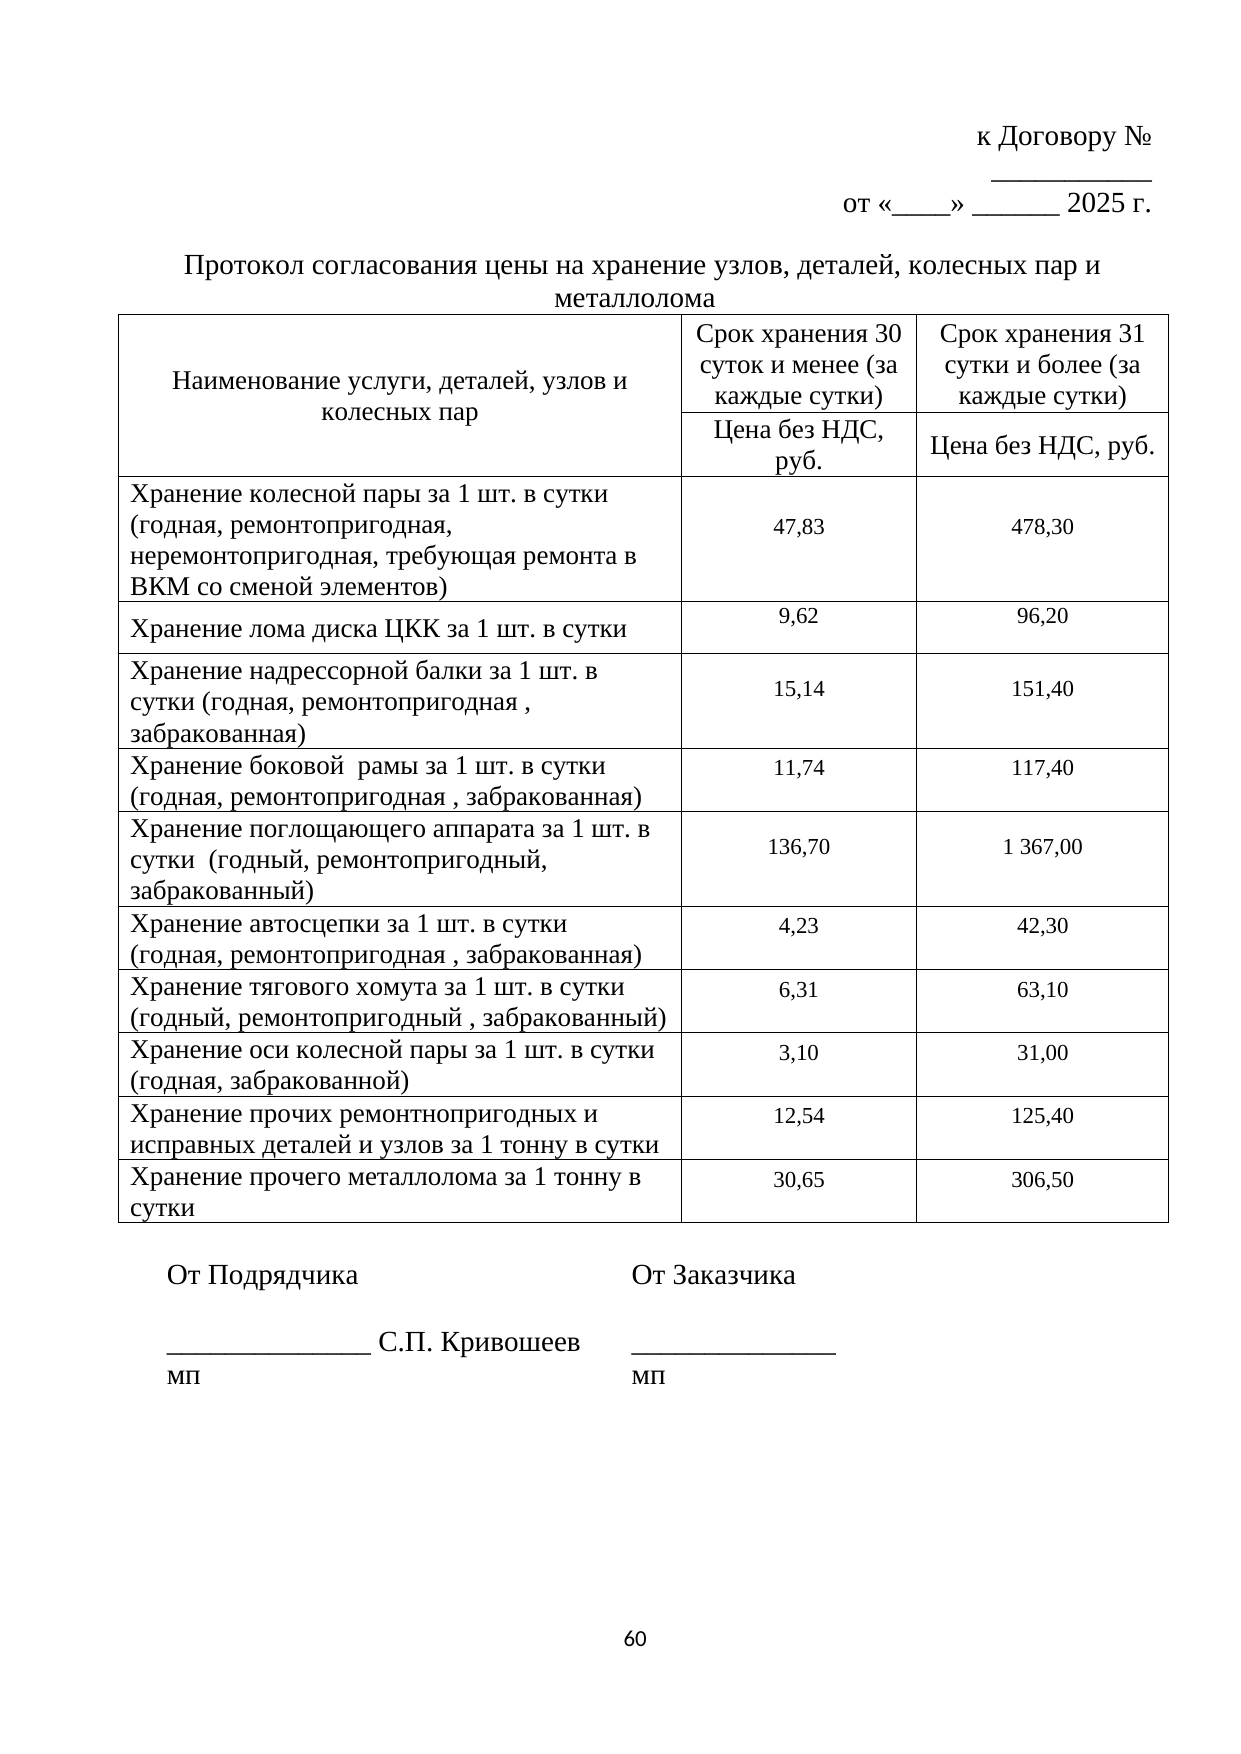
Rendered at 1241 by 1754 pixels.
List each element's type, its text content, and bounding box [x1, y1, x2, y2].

table_cell 151,40 [917, 654, 1168, 748]
table_cell 30,65 [682, 1160, 916, 1222]
table_cell 9,62 [682, 602, 916, 653]
table_cell 47,83 [682, 477, 916, 601]
text Протокол согласования цены на хранение узлов, деталей, колесных пар и металлолома [118, 247, 1152, 314]
table_cell Хранение лома диска ЦКК за 1 шт. в сутки [119, 602, 681, 653]
table_cell 117,40 [917, 749, 1168, 811]
table_cell Хранение прочего металлолома за 1 тонну в сутки [119, 1160, 681, 1222]
table_header От Подрядчика [155, 1257, 620, 1290]
table_header Наименование услуги, деталей, узлов и колесных пар [119, 315, 681, 476]
table_cell ______________ С.П. Кривошеев мп [155, 1290, 620, 1458]
table_header Срок хранения 31 сутки и более (за каждые сутки) [917, 315, 1168, 412]
table_cell Хранение колесной пары за 1 шт. в сутки (годная, ремонтопригодная, неремонтопригодная, требующая ремонта в ВКМ со сменой элементов) [119, 477, 681, 601]
table_cell 136,70 [682, 812, 916, 906]
table_cell ______________ мп [620, 1290, 1114, 1458]
table_cell 6,31 [682, 970, 916, 1032]
table_header От Заказчика [620, 1257, 1114, 1290]
table_cell Хранение боковой рамы за 1 шт. в сутки (годная, ремонтопригодная , забракованная) [119, 749, 681, 811]
table_header Срок хранения 30 суток и менее (за каждые сутки) [682, 315, 916, 412]
table_cell Хранение поглощающего аппарата за 1 шт. в сутки (годный, ремонтопригодный, забракованный) [119, 812, 681, 906]
table_cell Цена без НДС, руб. [917, 413, 1168, 476]
table_cell 3,10 [682, 1033, 916, 1096]
table_cell 15,14 [682, 654, 916, 748]
text от «____» ______ 2025 г. [118, 185, 1152, 219]
table_cell 306,50 [917, 1160, 1168, 1222]
text к Договору № ___________ [118, 118, 1152, 185]
table_cell Цена без НДС, руб. [682, 413, 916, 476]
table_cell 96,20 [917, 602, 1168, 653]
table_cell 125,40 [917, 1097, 1168, 1159]
table_cell 4,23 [682, 907, 916, 969]
table_cell 63,10 [917, 970, 1168, 1032]
table_cell 478,30 [917, 477, 1168, 601]
table_cell Хранение автосцепки за 1 шт. в сутки (годная, ремонтопригодная , забракованная) [119, 907, 681, 969]
table_cell Хранение надрессорной балки за 1 шт. в сутки (годная, ремонтопригодная , забракованная) [119, 654, 681, 748]
table_cell 31,00 [917, 1033, 1168, 1096]
table_cell 1 367,00 [917, 812, 1168, 906]
table_cell 12,54 [682, 1097, 916, 1159]
table_cell Хранение тягового хомута за 1 шт. в сутки (годный, ремонтопригодный , забракованный) [119, 970, 681, 1032]
table_cell Хранение прочих ремонтнопригодных и исправных деталей и узлов за 1 тонну в сутки [119, 1097, 681, 1159]
table_cell 42,30 [917, 907, 1168, 969]
table_cell Хранение оси колесной пары за 1 шт. в сутки (годная, забракованной) [119, 1033, 681, 1096]
table_cell 11,74 [682, 749, 916, 811]
